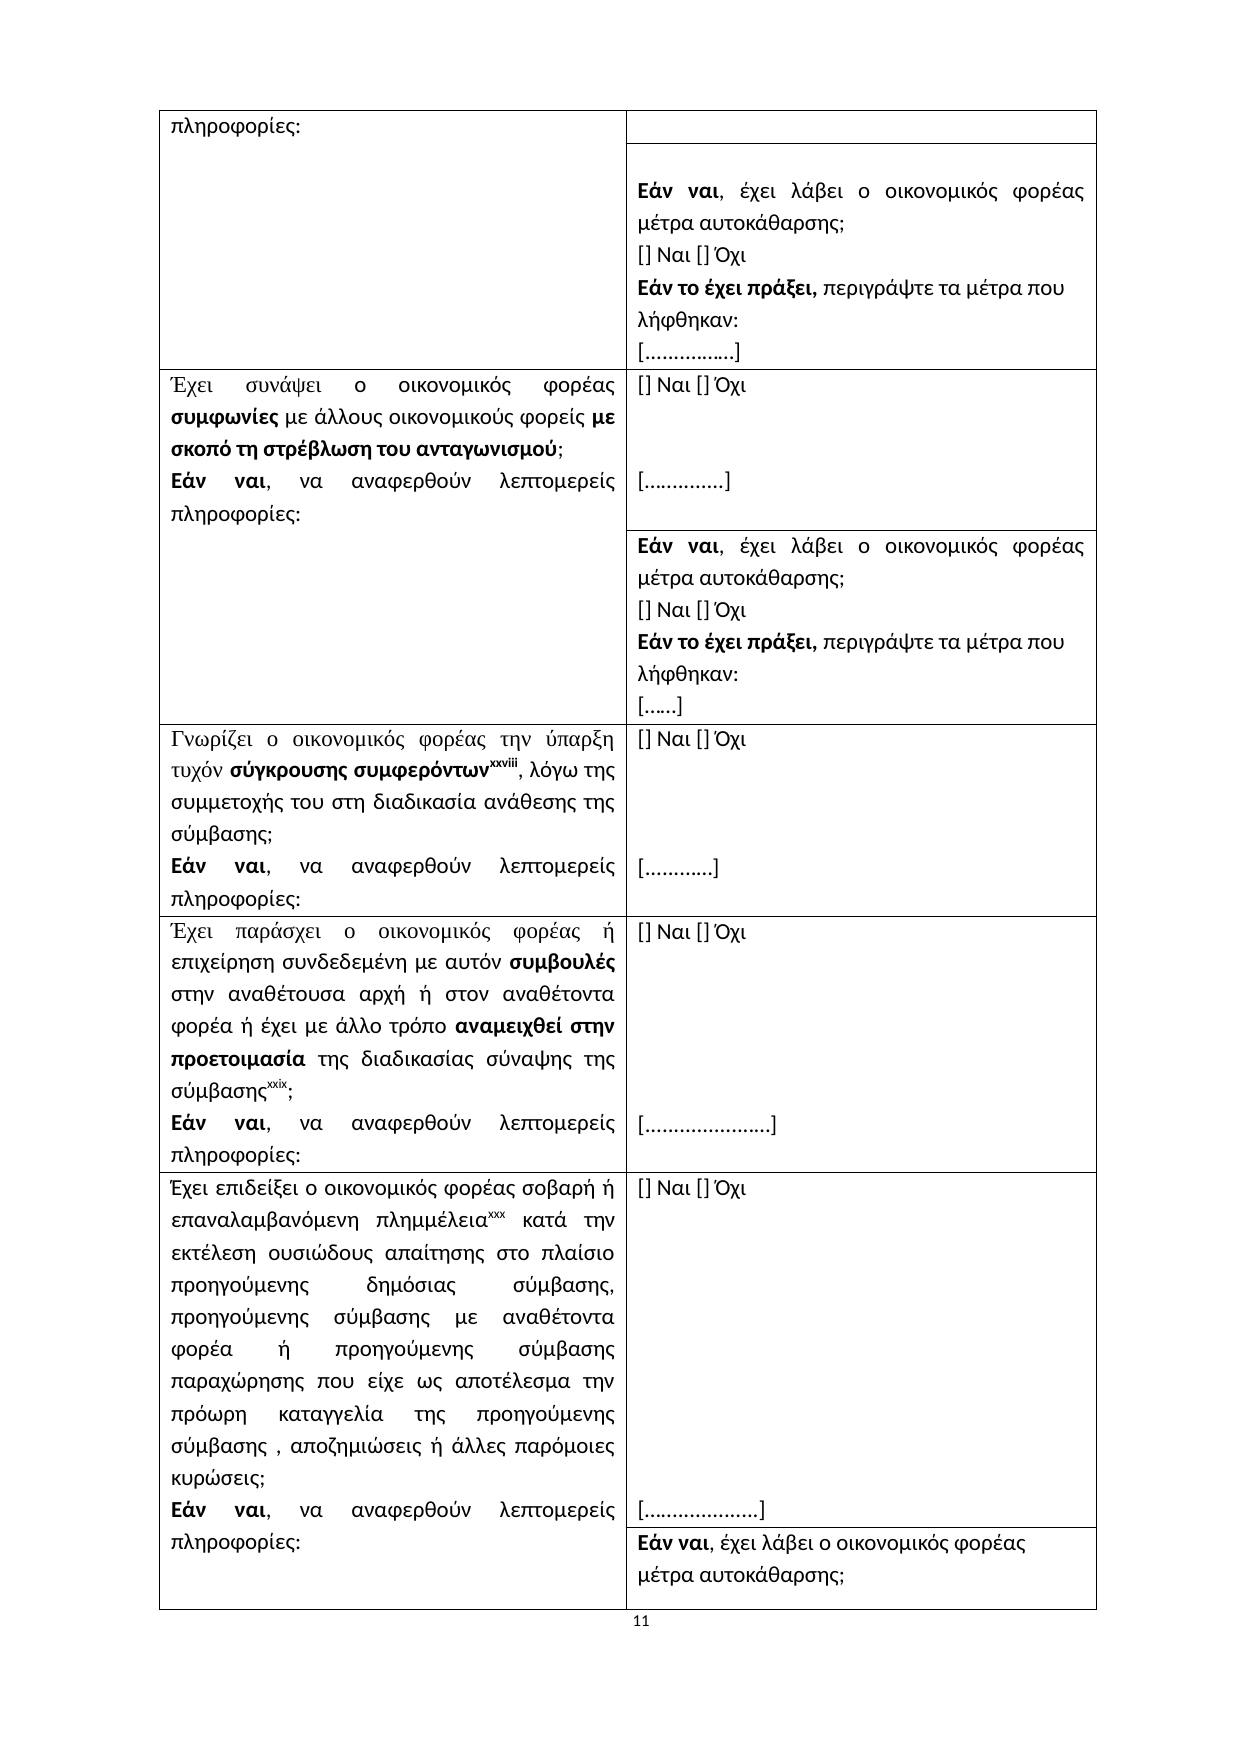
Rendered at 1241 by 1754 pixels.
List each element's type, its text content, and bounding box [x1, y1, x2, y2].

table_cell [160, 111, 626, 369]
table_cell [] Ναι [] Όχι [….................] [627, 1173, 1096, 1527]
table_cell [627, 111, 1096, 143]
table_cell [627, 1528, 1096, 1609]
table_cell Εάν ναι, έχει λάβει ο οικονομικός φορέας μέτρα αυτοκάθαρσης; [] Ναι [] Όχι Εάν το έχει πράξει, περιγράψτε τα μέτρα που λήφθηκαν: [……] [627, 531, 1096, 723]
table_cell Γνωρίζει ο οικονομικός φορέας την ύπαρξη τυχόν σύγκρουσης συμφερόντων, λόγω της συμμετοχής του στη διαδικασία ανάθεσης της σύμβασης; Εάν ναι, να αναφερθούν λεπτομερείς πληροφορίες: [160, 725, 626, 916]
table_cell Εάν ναι, έχει λάβει ο οικονομικός φορέας μέτρα αυτοκάθαρσης; [] Ναι [] Όχι Εάν το έχει πράξει, περιγράψτε τα μέτρα που λήφθηκαν: [..........……] [627, 144, 1096, 369]
table_cell Έχει συνάψει ο οικονομικός φορέας συμφωνίες με άλλους οικονομικούς φορείς με σκοπό τη στρέβλωση του ανταγωνισμού; Εάν ναι, να αναφερθούν λεπτομερείς πληροφορίες: [160, 370, 626, 723]
table_cell Έχει παράσχει ο οικονομικός φορέας ή επιχείρηση συνδεδεμένη με αυτόν συμβουλές στην αναθέτουσα αρχή ή στον αναθέτοντα φορέα ή έχει με άλλο τρόπο αναμειχθεί στην προετοιμασία της διαδικασίας σύναψης της σύμβασης; Εάν ναι, να αναφερθούν λεπτομερείς πληροφορίες: [160, 917, 626, 1172]
table_cell [] Ναι [] Όχι [...................…] [627, 917, 1096, 1172]
table_cell [] Ναι [] Όχι [.........…] [627, 725, 1096, 916]
table_cell Έχει επιδείξει ο οικονομικός φορέας σοβαρή ή επαναλαμβανόμενη πλημμέλεια κατά την εκτέλεση ουσιώδους απαίτησης στο πλαίσιο προηγούμενης δημόσιας σύμβασης, προηγούμενης σύμβασης με αναθέτοντα φορέα ή προηγούμενης σύμβασης παραχώρησης που είχε ως αποτέλεσμα την πρόωρη καταγγελία της προηγούμενης σύμβασης , αποζημιώσεις ή άλλες παρόμοιες κυρώσεις; Εάν ναι, να αναφερθούν λεπτομερείς πληροφορίες: [160, 1173, 626, 1609]
table_cell [] Ναι [] Όχι […...........] [627, 370, 1096, 530]
